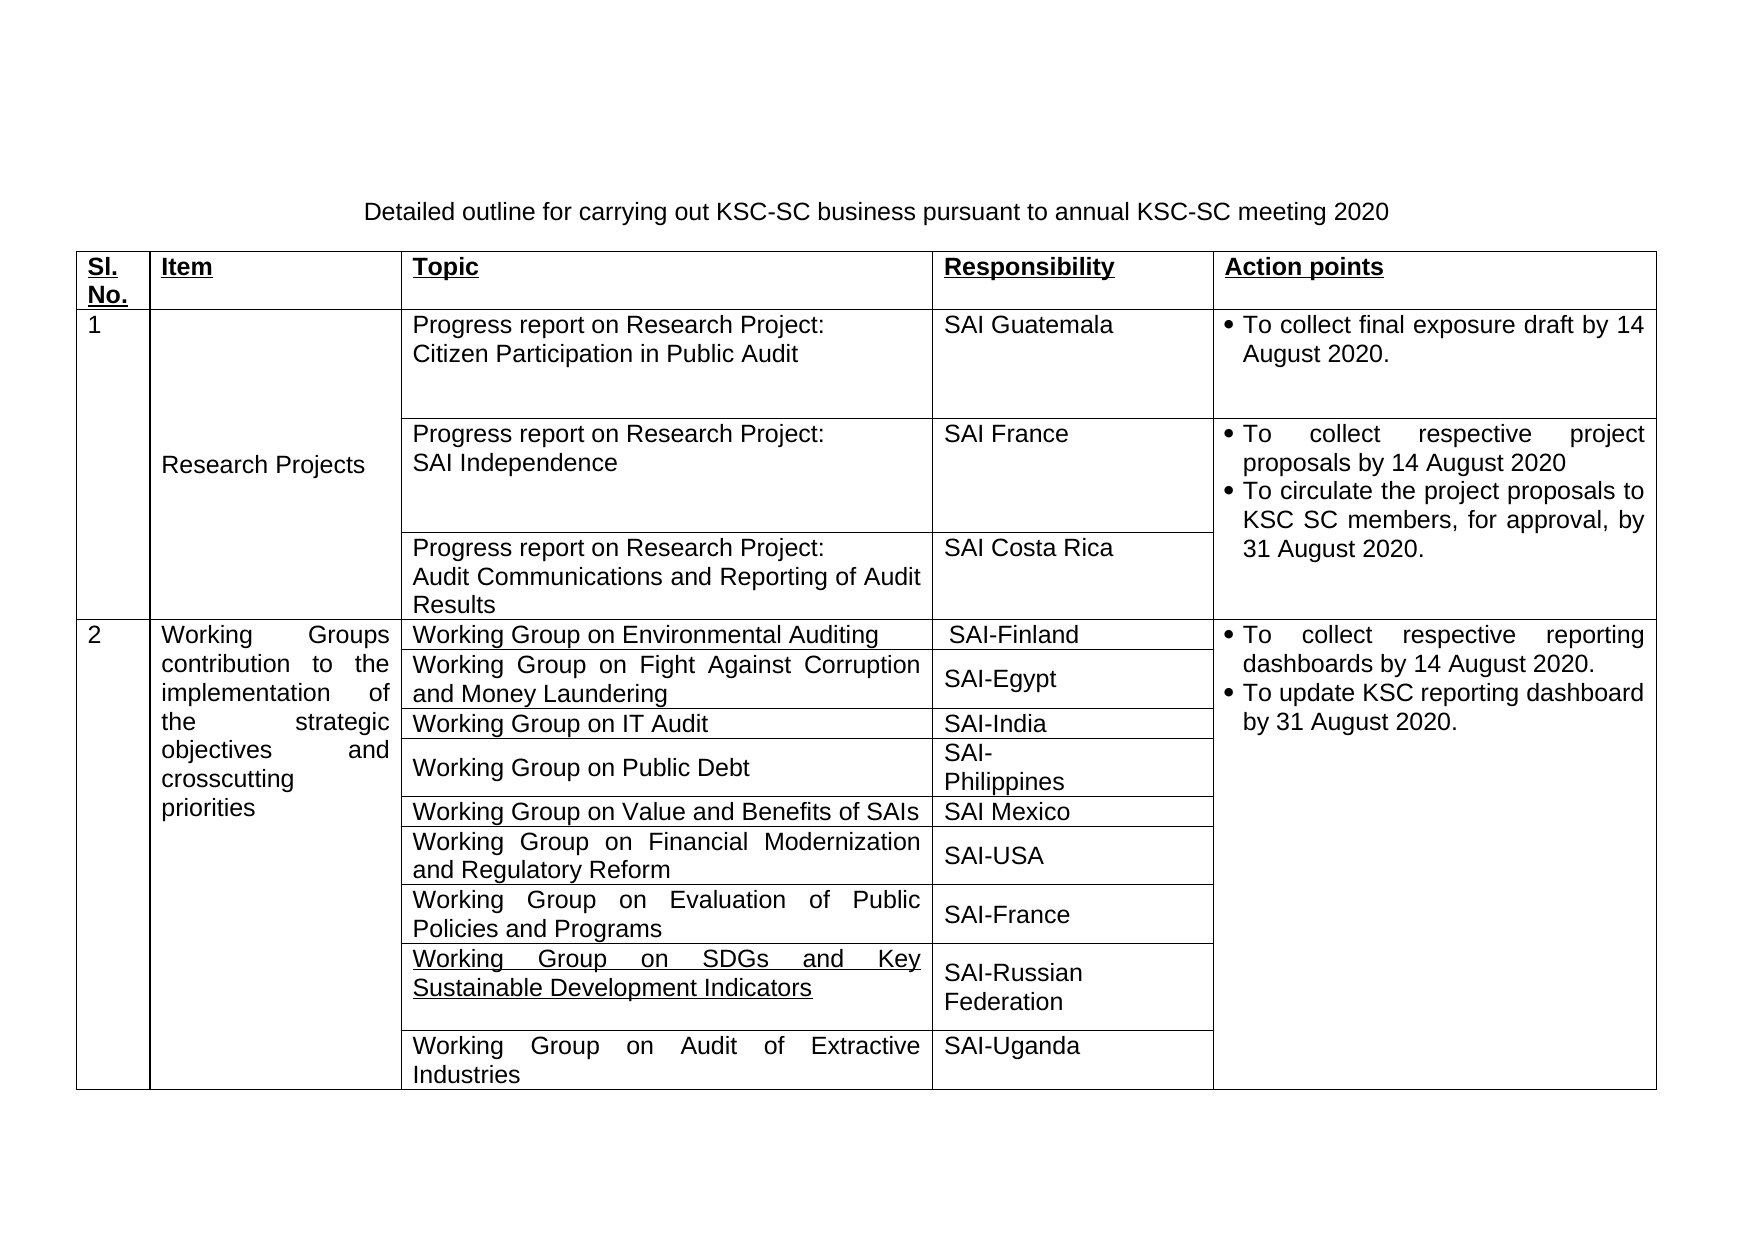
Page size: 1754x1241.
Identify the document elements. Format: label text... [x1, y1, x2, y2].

table_cell SAI-Russian Federation [933, 944, 1213, 1030]
table_cell 1 [77, 310, 149, 619]
table_cell SAI France [933, 419, 1213, 532]
table_header Sl. No. [77, 252, 149, 309]
table_cell Working Group on IT Audit [402, 709, 932, 737]
table_cell SAI Guatemala [933, 310, 1213, 418]
table_cell SAI-France [933, 885, 1213, 943]
table_cell To collect respective reporting dashboards by 14 August 2020. To update KSC reporting dashboard by 31 August 2020. [1214, 620, 1656, 1089]
text Detailed outline for carrying out KSC-SC business pursuant to annual KSC-SC meeting 2020 [150, 197, 1604, 226]
table_header Item [151, 252, 401, 309]
table_cell 2 [77, 620, 149, 1089]
table_header Action points [1214, 252, 1656, 309]
table_cell Progress report on Research Project: Audit Communications and Reporting of Audit Results [402, 533, 932, 619]
table_cell Working Group on Fight Against Corruption and Money Laundering [402, 650, 932, 708]
table_cell SAI-India [933, 709, 1213, 737]
table_cell SAI- Philippines [933, 739, 1213, 796]
table_cell Progress report on Research Project: Citizen Participation in Public Audit [402, 310, 932, 418]
table_header Responsibility [933, 252, 1213, 309]
table_cell SAI Costa Rica [933, 533, 1213, 619]
table_cell To collect respective project proposals by 14 August 2020 To circulate the project proposals to KSC SC members, for approval, by 31 August 2020. [1214, 419, 1656, 619]
table_header Topic [402, 252, 932, 309]
table_cell Working Group on Public Debt [402, 739, 932, 796]
table_cell SAI-Finland [933, 620, 1213, 649]
table_cell Working Group on Financial Modernization and Regulatory Reform [402, 827, 932, 884]
table_cell Working Group on Audit of Extractive Industries [402, 1031, 932, 1089]
table_cell SAI-USA [933, 827, 1213, 884]
table_cell Working Group on Evaluation of Public Policies and Programs [402, 885, 932, 943]
table_cell Working Group on Environmental Auditing [402, 620, 932, 649]
table_cell SAI-Egypt [933, 650, 1213, 708]
table_cell SAI Mexico [933, 797, 1213, 826]
table_cell Working Groups contribution to the implementation of the strategic objectives and crosscutting priorities [151, 620, 401, 1089]
table_cell Working Group on Value and Benefits of SAIs [402, 797, 932, 826]
table_cell To collect final exposure draft by 14 August 2020. [1214, 310, 1656, 418]
table_cell SAI-Uganda [933, 1031, 1213, 1089]
table_cell Working Group on SDGs and Key Sustainable Development Indicators [402, 944, 932, 1030]
table_cell Progress report on Research Project: SAI Independence [402, 419, 932, 532]
table_cell Research Projects [151, 310, 401, 619]
